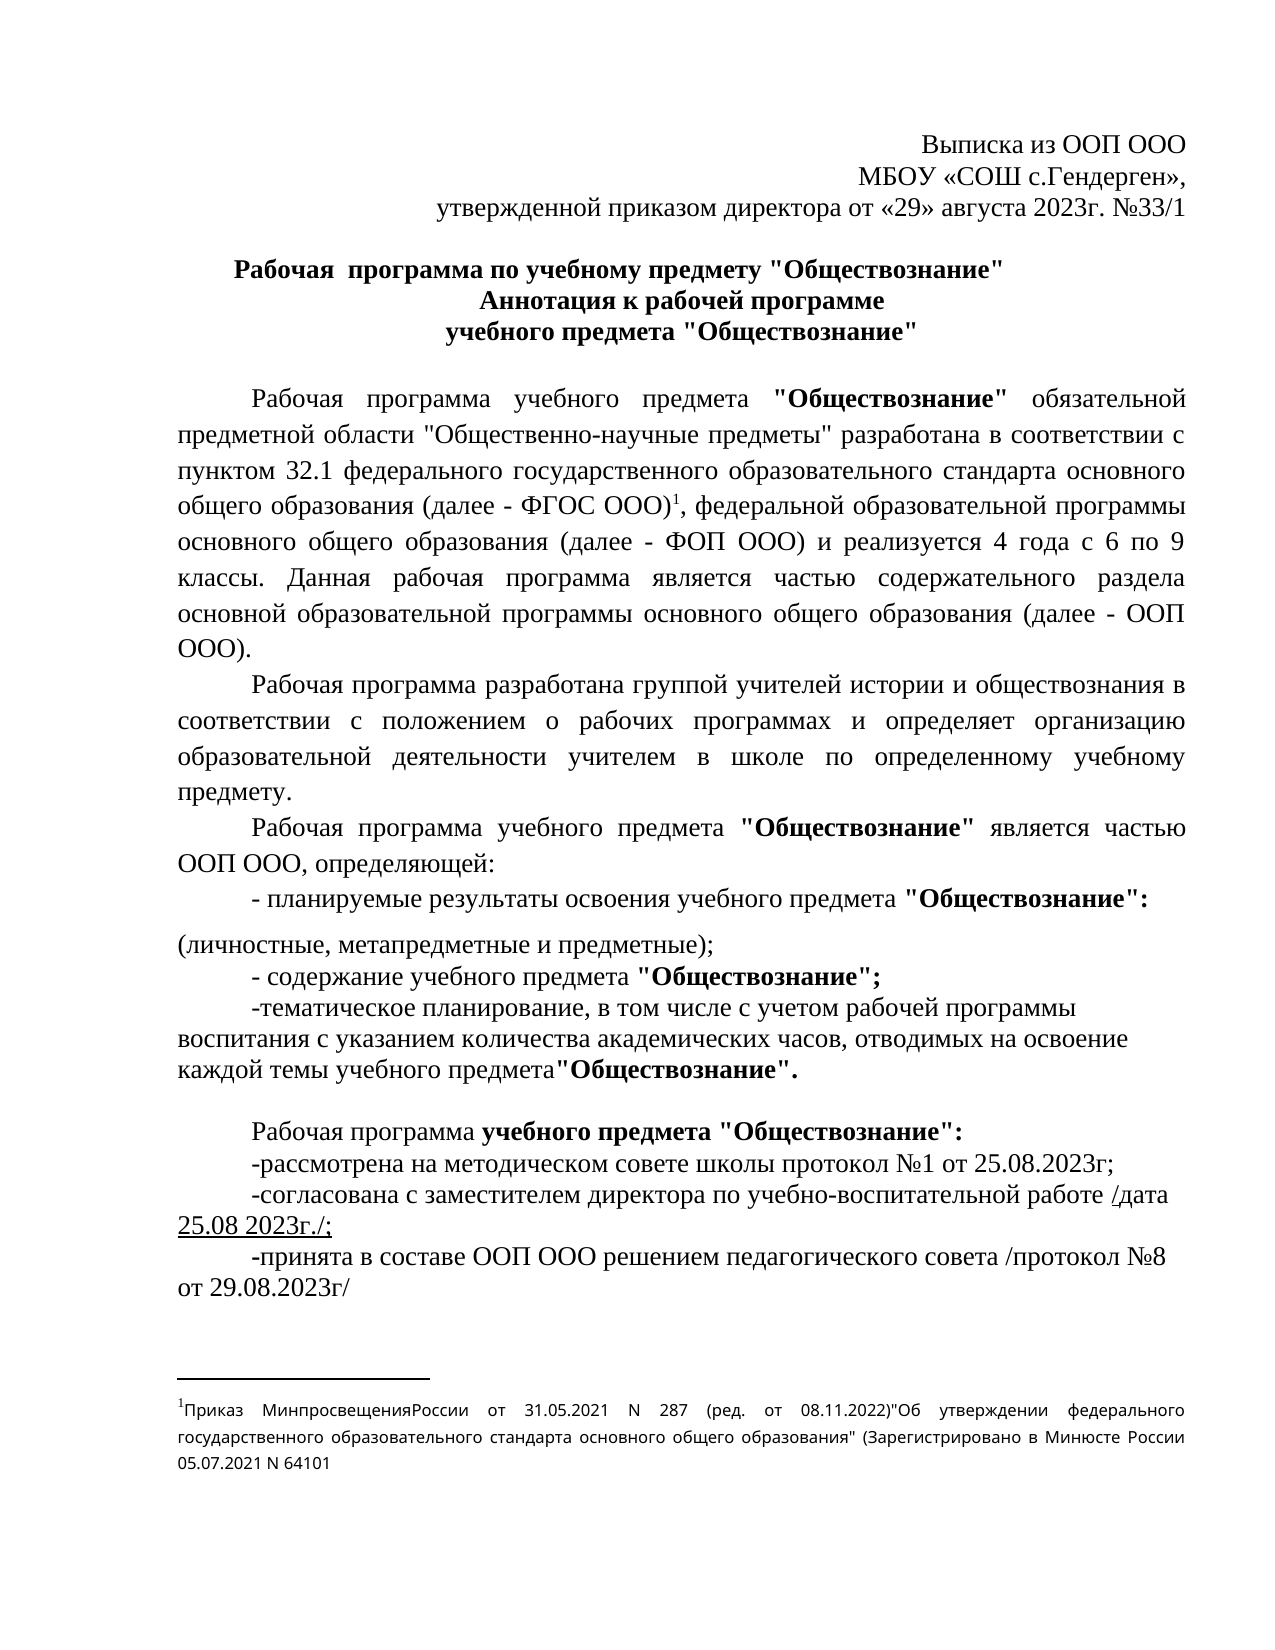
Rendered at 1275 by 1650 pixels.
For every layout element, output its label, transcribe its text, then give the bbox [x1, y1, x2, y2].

text Рабочая программа разработана группой учителей истории и обществознания в соответствии с положением о рабочих программах и определяет организацию образовательной деятельности учителем в школе по определенному учебному предмету. [177, 668, 1186, 806]
text Рабочая программа учебного предмета "Обществознание" обязательной предметной области "Общественно-научные предметы" разработана в соответствии с пунктом 32.1 федерального государственного образовательного стандарта основного общего образования (далее - ФГОС ООО), федеральной образовательной программы основного общего образования (далее - ФОП ООО) и реализуется 4 года с 6 по 9 классы. Данная рабочая программа является частью содержательного раздела основной образовательной программы основного общего образования (далее - ООП ООО). [177, 382, 1186, 663]
text -согласована с заместителем директора по учебно-воспитательной работе /дата 25.08 2023г./; [177, 1178, 1186, 1240]
text - планируемые результаты освоения учебного предмета "Обществознание": [177, 882, 1186, 914]
text учебного предмета "Обществознание" [177, 315, 1186, 347]
text -рассмотрена на методическом совете школы протокол №1 от 25.08.2023г; [177, 1147, 1186, 1178]
text - содержание учебного предмета "Обществознание"; [177, 960, 1186, 991]
text утвержденной приказом директора от «29» августа 2023г. №33/1 [177, 191, 1186, 222]
text -принята в составе ООП ООО решением педагогического совета /протокол №8 от 29.08.2023г/ [177, 1240, 1186, 1302]
text -тематическое планирование, в том числе с учетом рабочей программы воспитания с указанием количества академических часов, отводимых на освоение каждой темы учебного предмета"Обществознание". [177, 991, 1186, 1084]
text Рабочая программа учебного предмета "Обществознание" является частью ООП ООО, определяющей: [177, 811, 1186, 878]
text МБОУ «СОШ с.Гендерген», [177, 160, 1186, 191]
text Выписка из ООП ООО [177, 128, 1186, 160]
text (личностные, метапредметные и предметные); [177, 929, 1186, 960]
text Рабочая программа учебного предмета "Обществознание": [177, 1116, 1186, 1147]
text Аннотация к рабочей программе [177, 284, 1186, 315]
text Рабочая программа по учебному предмету "Обществознание" [177, 253, 1186, 284]
